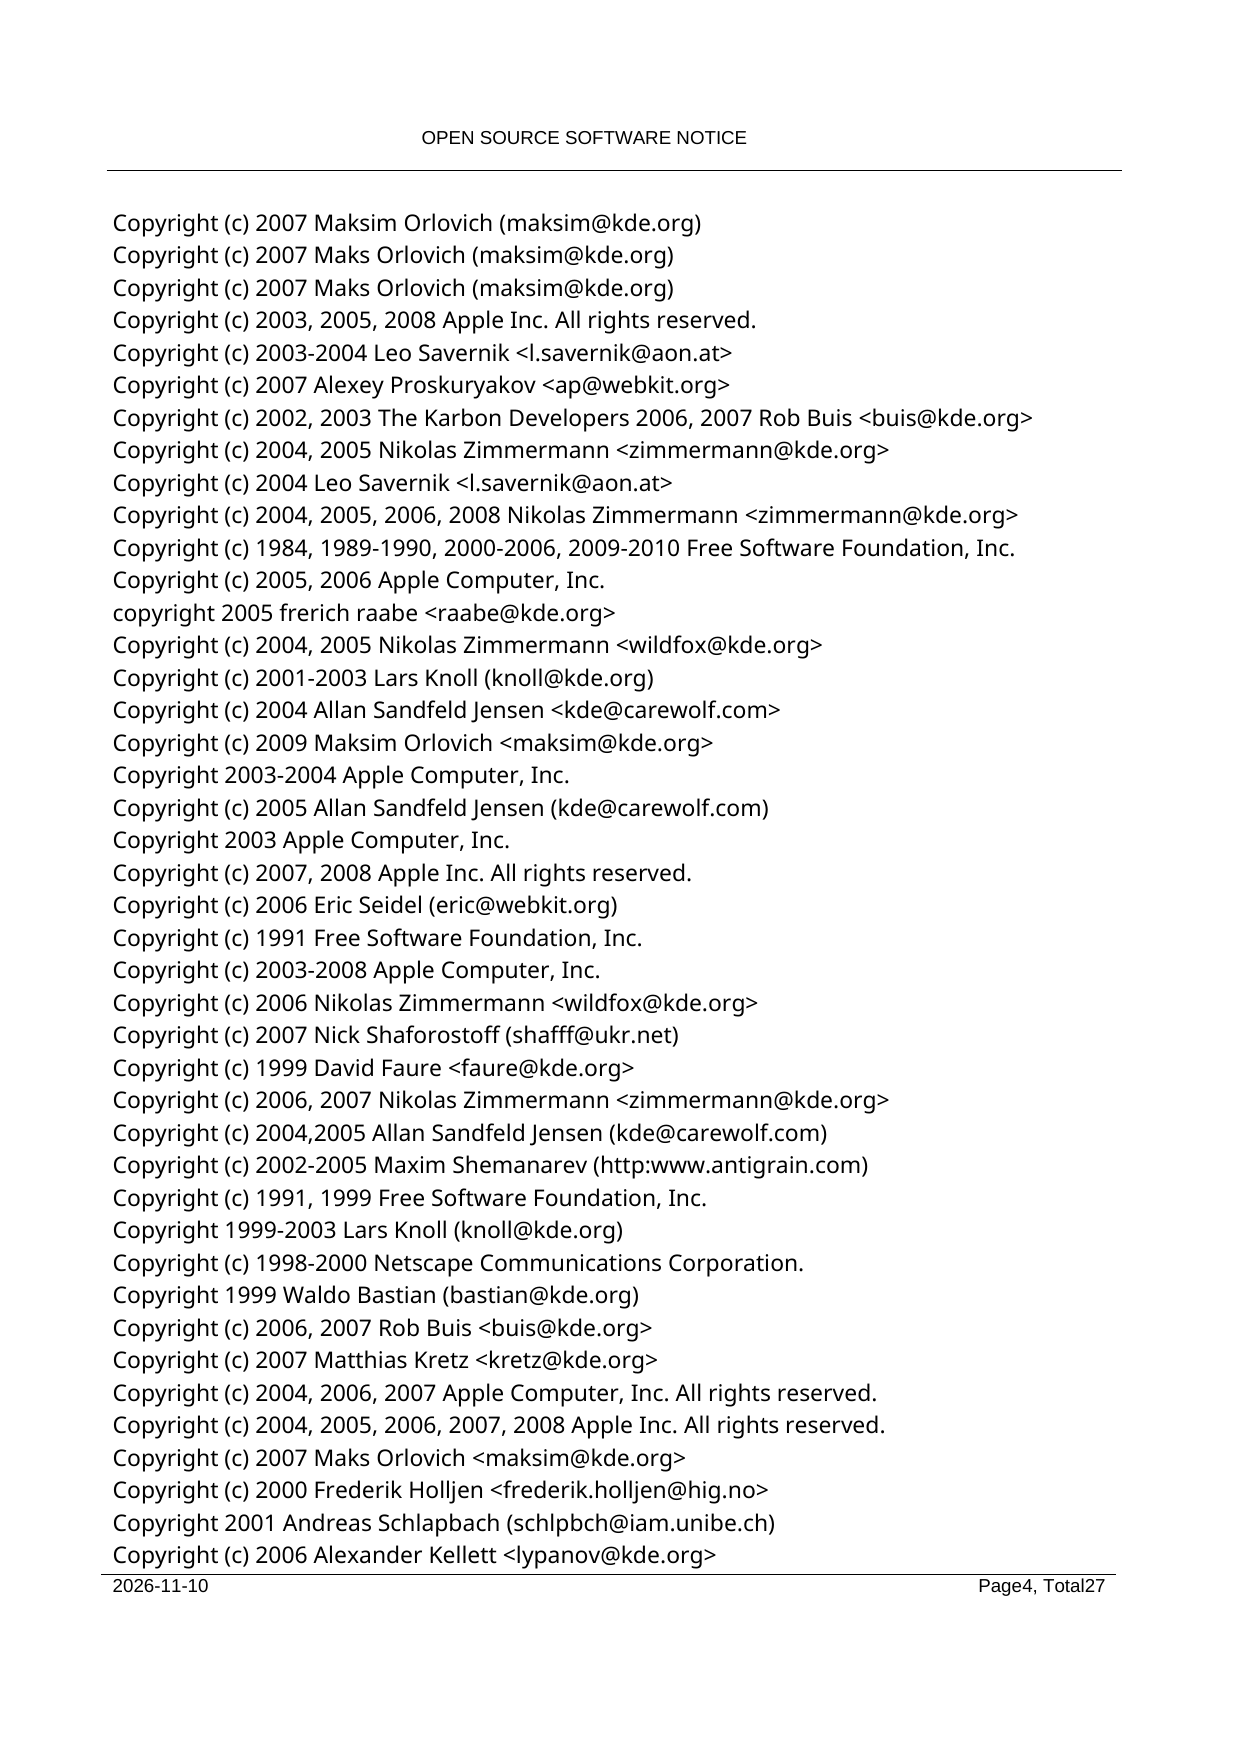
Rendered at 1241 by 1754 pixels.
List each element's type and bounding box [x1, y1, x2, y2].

text [112, 206, 1128, 1571]
